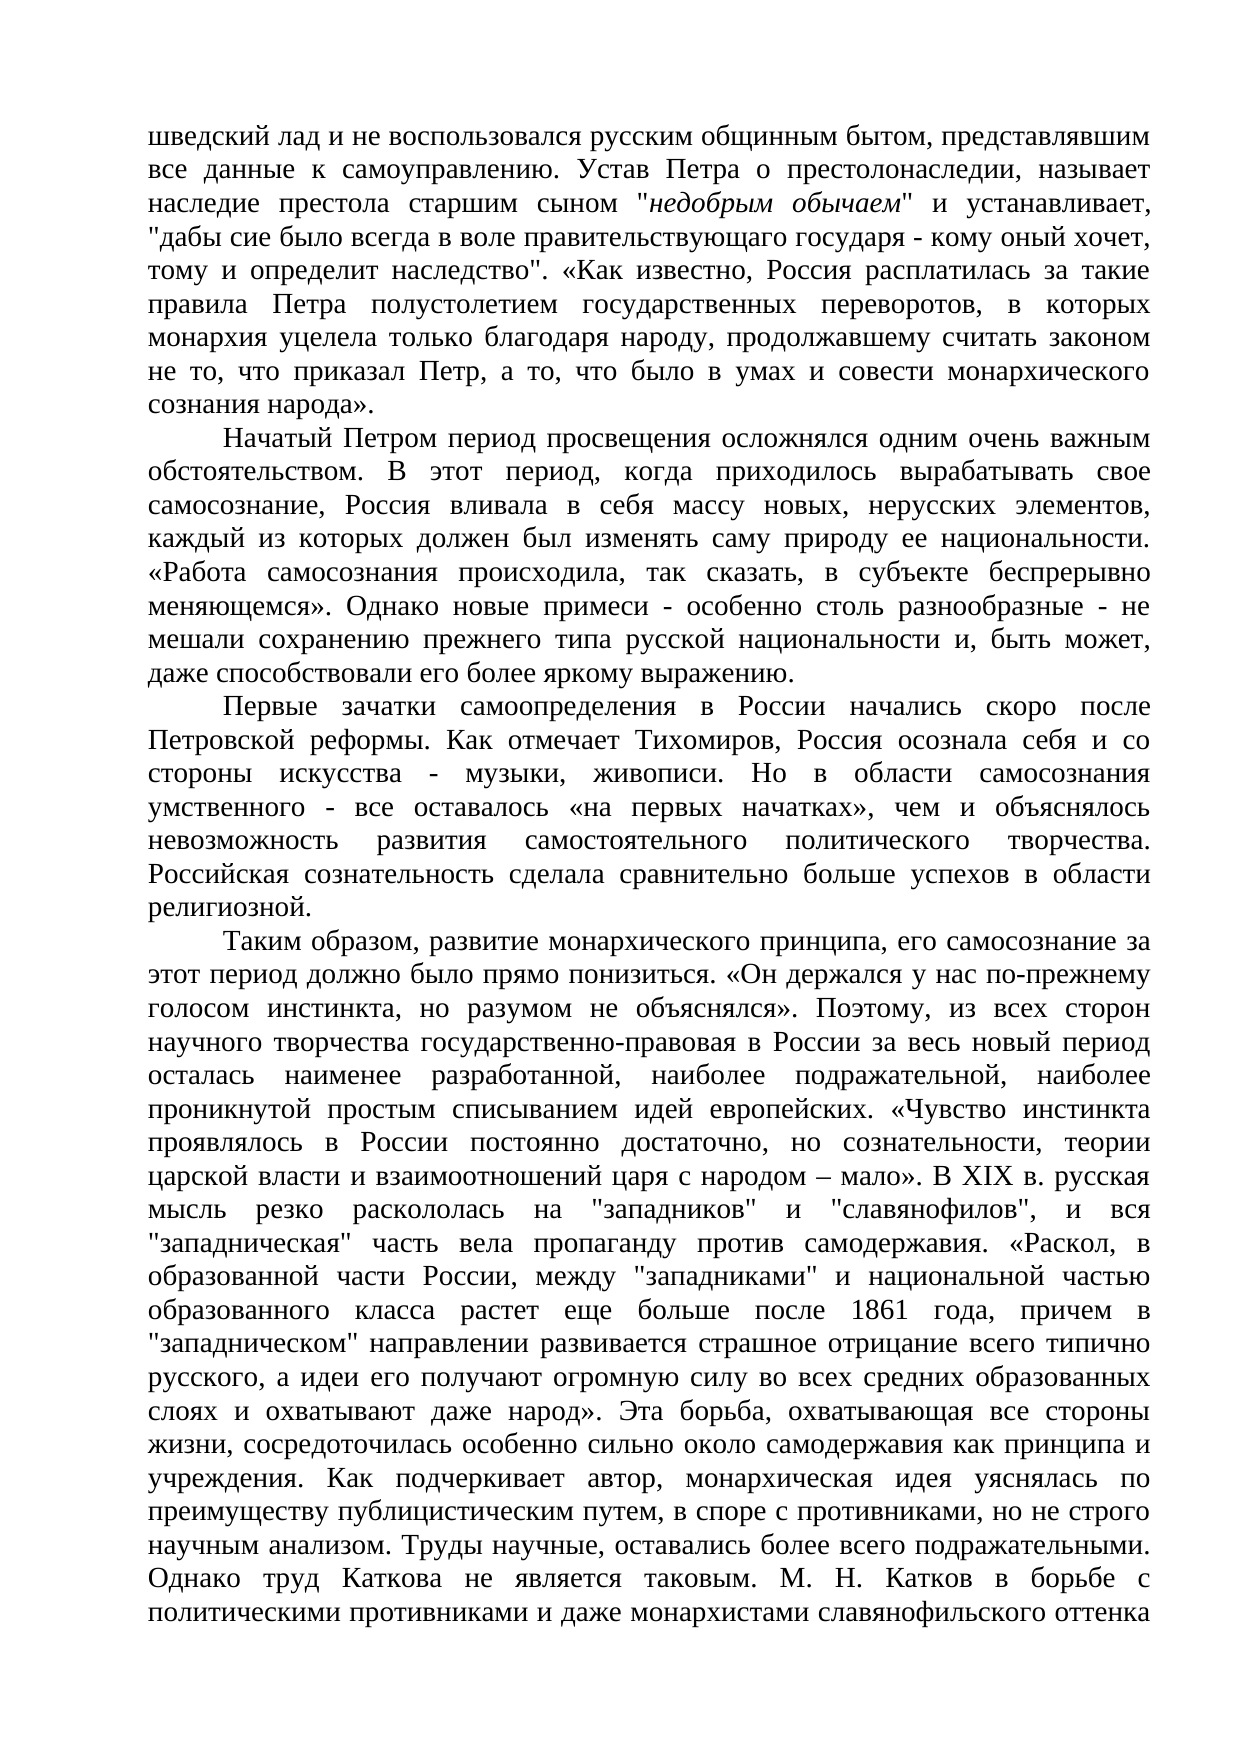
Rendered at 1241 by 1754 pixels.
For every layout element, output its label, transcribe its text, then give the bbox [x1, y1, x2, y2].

text шведский лад и не воспользовался русским общинным бытом, представлявшим все данные к самоуправлению. Устав Петра о престолонаследии, называет наследие престола старшим сыном "недобрым обычаем" и устанавливает, "дабы сие было всегда в воле правительствующаго государя - кому оный хочет, тому и определит наследство". «Как известно, Россия расплатилась за такие правила Петра полустолетием государственных переворотов, в которых монархия уцелела только благодаря народу, продолжавшему считать законом не то, что приказал Петр, а то, что было в умах и совести монархического сознания народа». [148, 118, 1152, 420]
text Начатый Петром период просвещения осложнялся одним очень важным обстоятельством. В этот период, когда приходилось вырабатывать свое самосознание, Россия вливала в себя массу новых, нерусских элементов, каждый из которых должен был изменять саму природу ее национальности. «Работа самосознания происходила, так сказать, в субъекте беспрерывно меняющемся». Однако новые примеси - особенно столь разнообразные - не мешали сохранению прежнего типа русской национальности и, быть может, даже способствовали его более яркому выражению. [148, 420, 1152, 688]
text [148, 923, 1152, 1627]
text Первые зачатки самоопределения в России начались скоро после Петровской реформы. Как отмечает Тихомиров, Россия осознала себя и со стороны искусства - музыки, живописи. Но в области самосознания умственного - все оставалось «на первых начатках», чем и объяснялось невозможность развития самостоятельного политического творчества. Российская сознательность сделала сравнительно больше успехов в области религиозной. [148, 688, 1152, 923]
